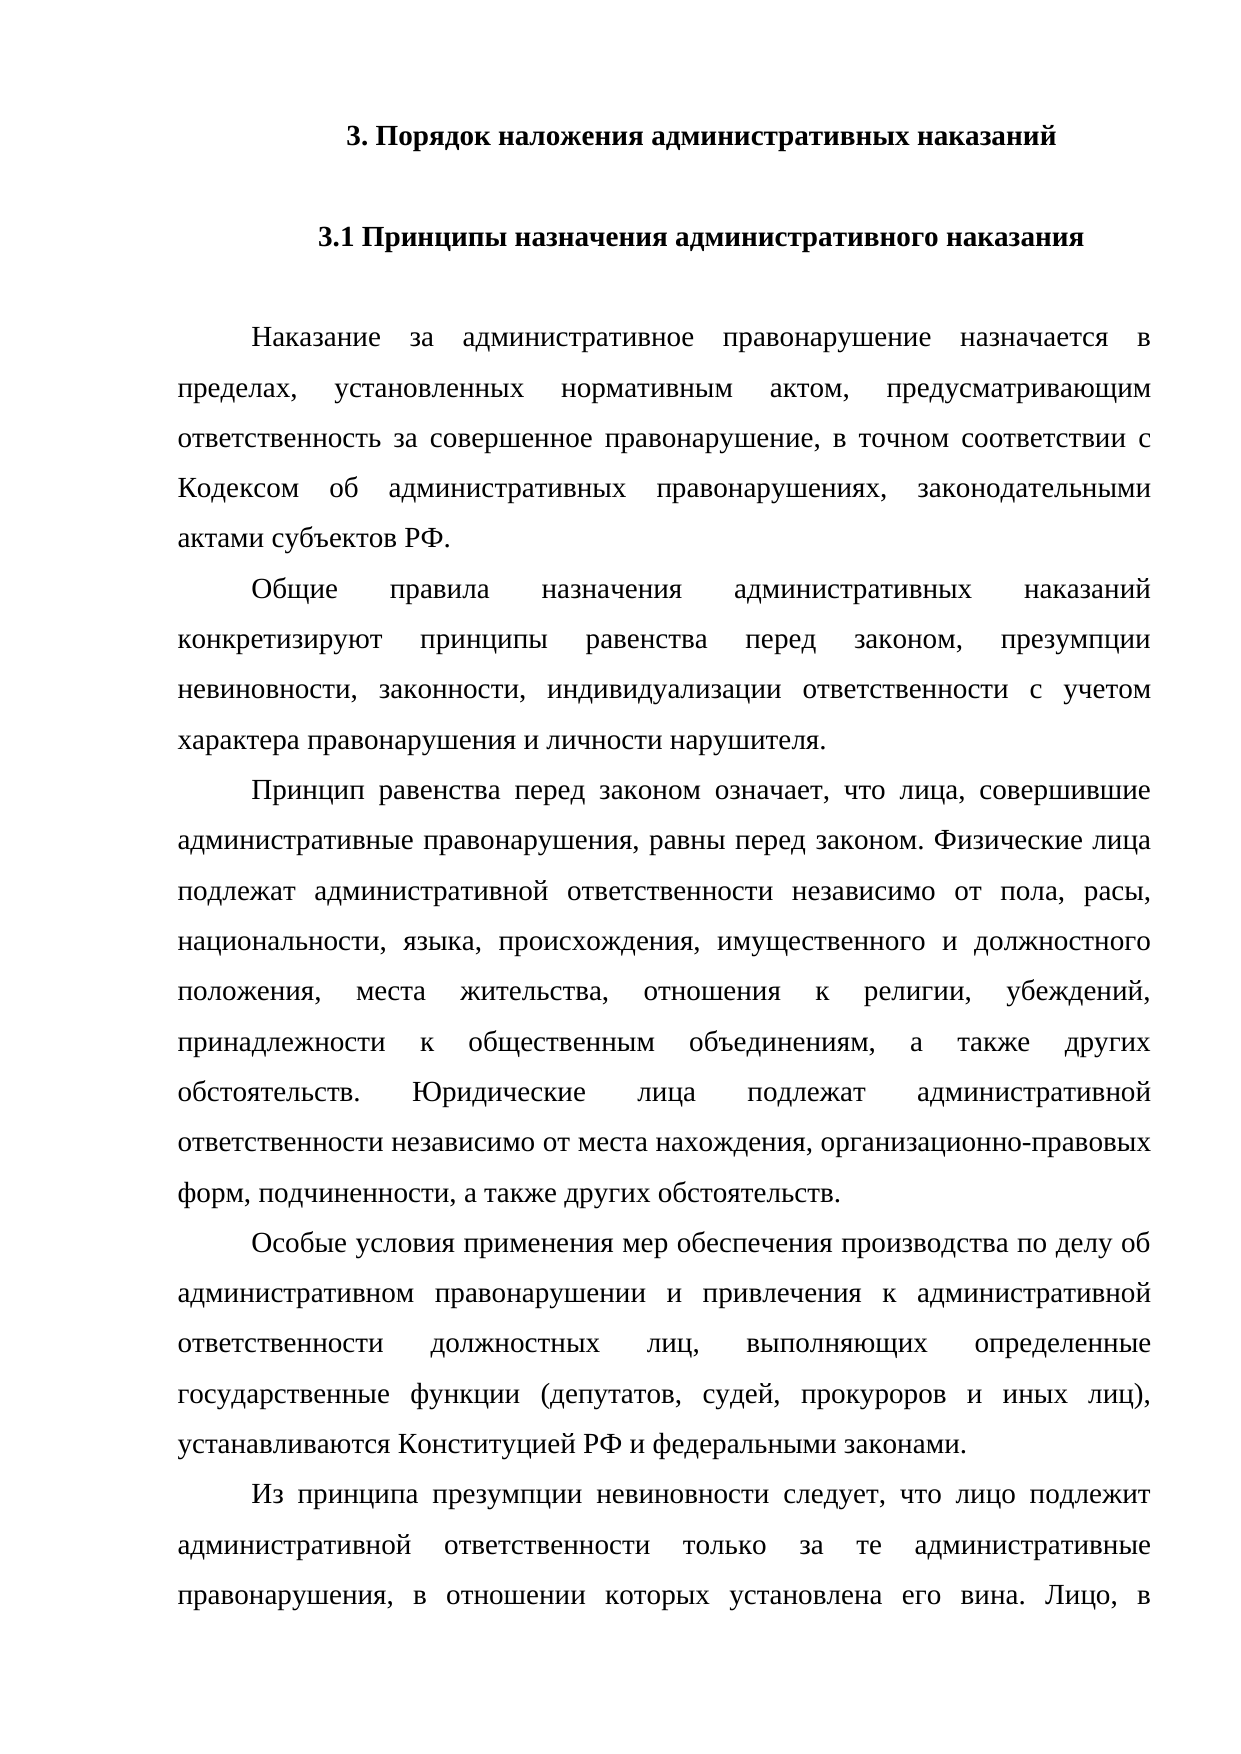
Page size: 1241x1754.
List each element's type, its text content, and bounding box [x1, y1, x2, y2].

text 3. Порядок наложения административных наказаний [177, 118, 1152, 152]
text Особые условия применения мер обеспечения производства по делу об административном правонарушении и привлечения к административной ответственности должностных лиц, выполняющих определенные государственные функции (депутатов, судей, прокуроров и иных лиц), устанавливаются Конституцией РФ и федеральными законами. [177, 1225, 1152, 1460]
text Общие правила назначения административных наказаний конкретизируют принципы равенства перед законом, презумпции невиновности, законности, индивидуализации ответственности с учетом характера правонарушения и личности нарушителя. [177, 571, 1152, 755]
text 3.1 Принципы назначения административного наказания [177, 219, 1152, 252]
text Принцип равенства перед законом означает, что лица, совершившие административные правонарушения, равны перед законом. Физические лица подлежат административной ответственности независимо от пола, расы, национальности, языка, происхождения, имущественного и должностного положения, места жительства, отношения к религии, убеждений, принадлежности к общественным объединениям, а также других обстоятельств. Юридические лица подлежат административной ответственности независимо от места нахождения, организационно-правовых форм, подчиненности, а также других обстоятельств. [177, 772, 1152, 1208]
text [177, 1477, 1152, 1611]
text Наказание за административное правонарушение назначается в пределах, установленных нормативным актом, предусматривающим ответственность за совершенное правонарушение, в точном соответствии с Кодексом об административных правонарушениях, законодательными актами субъектов РФ. [177, 319, 1152, 554]
